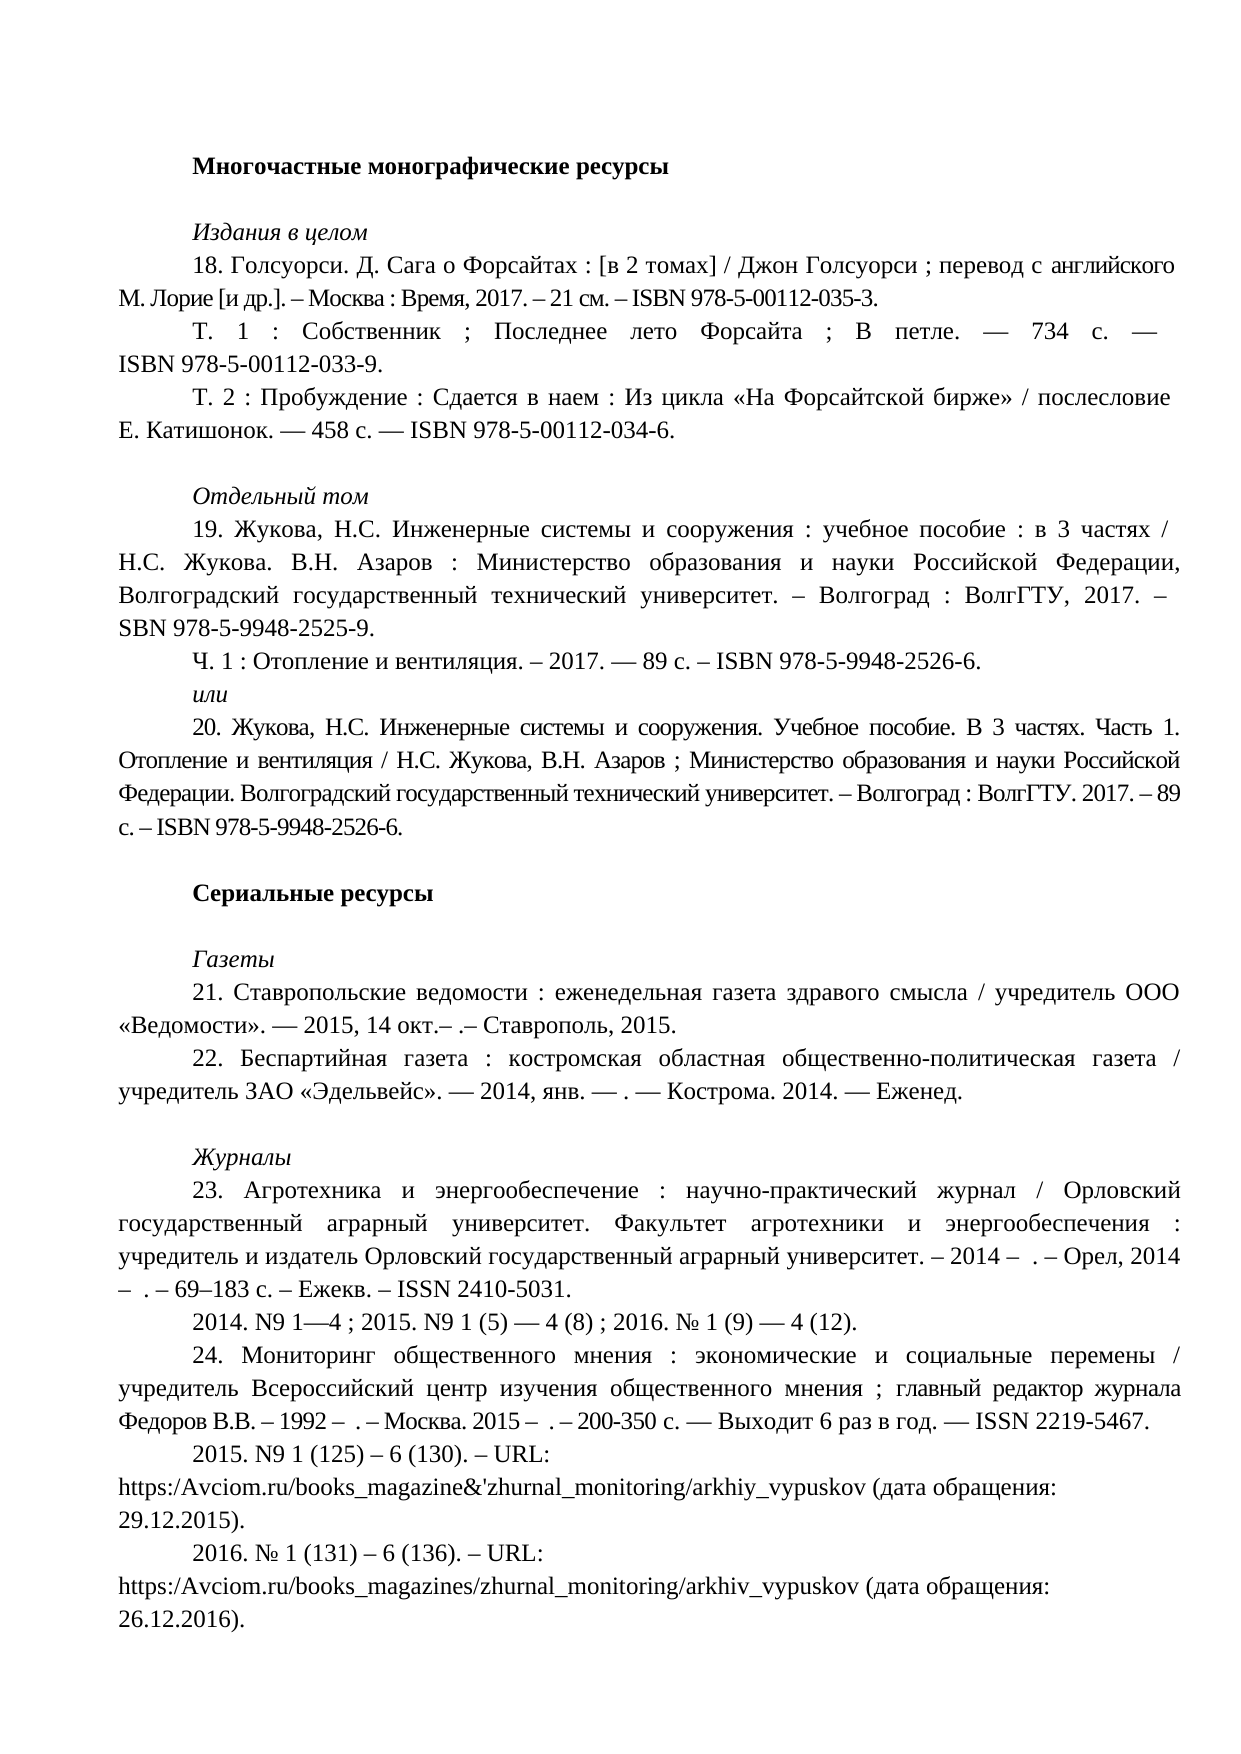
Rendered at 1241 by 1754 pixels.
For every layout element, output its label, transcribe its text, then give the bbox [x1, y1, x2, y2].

text Т. 2 : Пробуждение : Сдается в наем : Из цикла «На Форсайтской бирже» / послесловие Е. Катишонок. — 458 с. — ISBN 978-5-00112-034-6. [118, 382, 1181, 444]
text Отдельный том [118, 481, 1181, 510]
text 22. Беспартийная газета : костромская областная общественно-политическая газета / учредитель ЗАО «Эдельвейс». — 2014, янв. — . — Кострома. 2014. — Еженед. [118, 1043, 1181, 1104]
text 2016. № 1 (131) – 6 (136). – URL: https:/Avciom.ru/books_magazines/zhurnal_monitoring/arkhiv_vypuskov (дата обращения: 26.12.2016). [118, 1538, 1181, 1633]
text Газеты [118, 944, 1181, 972]
text 23. Агротехника и энергообеспечение : научно-практический журнал / Орловский государственный аграрный университет. Факультет агротехники и энергообеспечения : учредитель и издатель Орловский государственный аграрный университет. – 2014 – . – Орел, 2014 – . – 69–183 с. – Ежекв. – ISSN 2410-5031. [118, 1175, 1181, 1303]
text или [118, 679, 1181, 708]
text 21. Ставропольские ведомости : еженедельная газета здравого смысла / учредитель ООО «Ведомости». — 2015, 14 окт.– .– Ставрополь, 2015. [118, 977, 1181, 1038]
text 19. Жукова, Н.С. Инженерные системы и сооружения : учебное пособие : в 3 частях / Н.С. Жукова. В.Н. Азаров : Министерство образования и науки Российской Федерации, Волгоградский государственный технический университет. – Волгоград : ВолгГТУ, 2017. – SBN 978-5-9948-2525-9. [118, 514, 1181, 642]
text Многочастные монографические ресурсы [118, 151, 1181, 180]
text 24. Мониторинг общественного мнения : экономические и социальные перемены / учредитель Всероссийский центр изучения общественного мнения ; главный редактор журнала Федоров В.В. – 1992 – . – Москва. 2015 – . – 200-350 с. — Выходит 6 раз в год. — ISSN 2219-5467. [118, 1340, 1181, 1435]
text 18. Голсуорси. Д. Сага о Форсайтах : [в 2 томах] / Джон Голсуорси ; перевод с английского М. Лорие [и др.]. – Москва : Время, 2017. – 21 см. – ISBN 978-5-00112-035-3. [118, 250, 1181, 312]
text Сериальные ресурсы [118, 878, 1181, 906]
text 2014. N9 1—4 ; 2015. N9 1 (5) — 4 (8) ; 2016. № 1 (9) — 4 (12). [118, 1307, 1181, 1336]
text Т. 1 : Собственник ; Последнее лето Форсайта ; В петле. — 734 с. — ISBN 978-5-00112-033-9. [118, 316, 1181, 378]
text Издания в целом [118, 217, 1181, 246]
text 2015. N9 1 (125) – 6 (130). – URL: https:/Avciom.ru/books_magazine&'zhurnal_monitoring/arkhiy_vypuskov (дата обращения: 29.12.2015). [118, 1439, 1181, 1534]
text Журналы [118, 1142, 1181, 1171]
text 20. Жукова, Н.С. Инженерные системы и сооружения. Учебное пособие. В 3 частях. Часть 1. Отопление и вентиляция / Н.С. Жукова, В.Н. Азаров ; Министерство образования и науки Российской Федерации. Волгоградский государственный технический университет. – Волгоград : ВолгГТУ. 2017. – 89 с. – ISBN 978-5-9948-2526-6. [118, 712, 1181, 840]
text Ч. 1 : Отопление и вентиляция. – 2017. — 89 с. – ISBN 978-5-9948-2526-6. [118, 646, 1181, 675]
